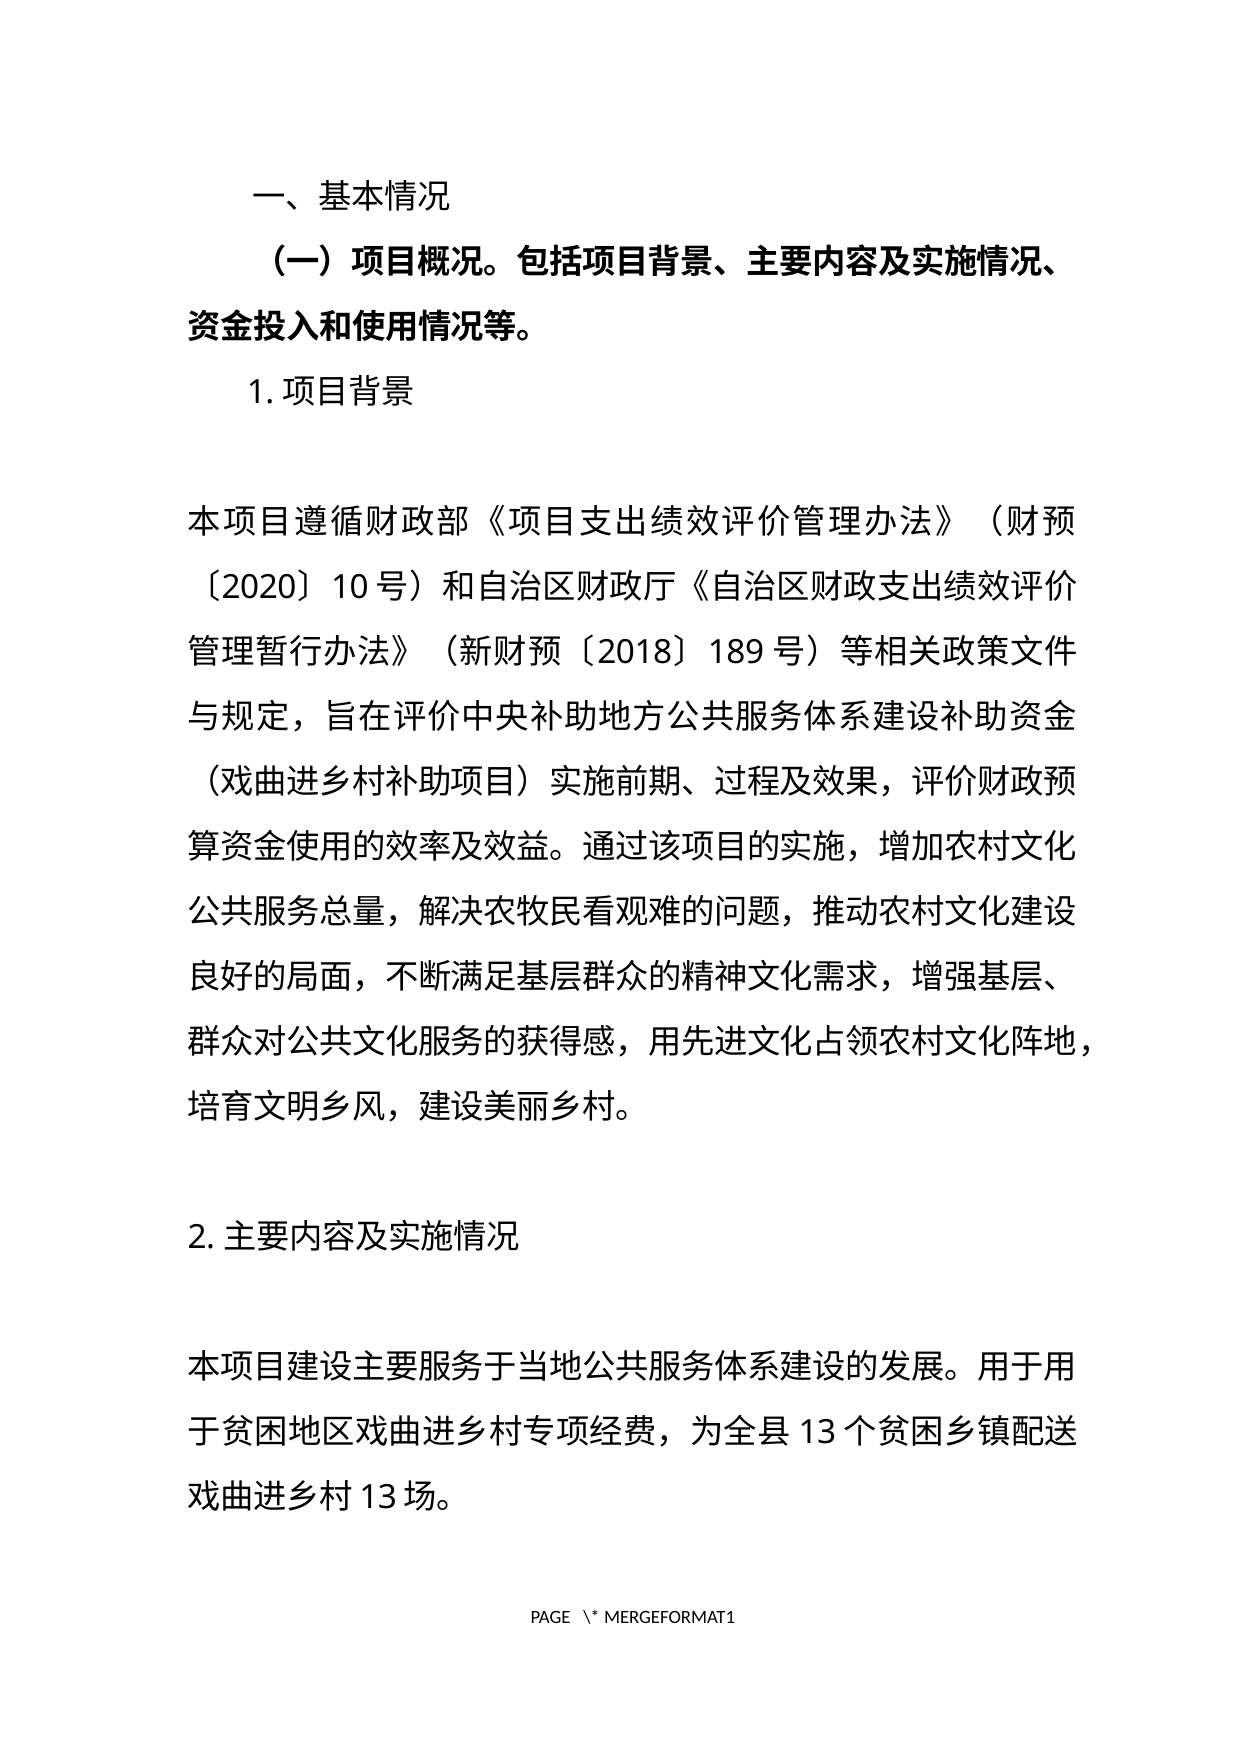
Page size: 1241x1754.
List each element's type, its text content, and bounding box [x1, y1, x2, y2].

text （一）项目概况。包括项目背景、主要内容及实施情况、资金投入和使用情况等。 [187, 227, 1078, 357]
text 一、基本情况 [187, 162, 1078, 227]
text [187, 357, 1078, 1527]
